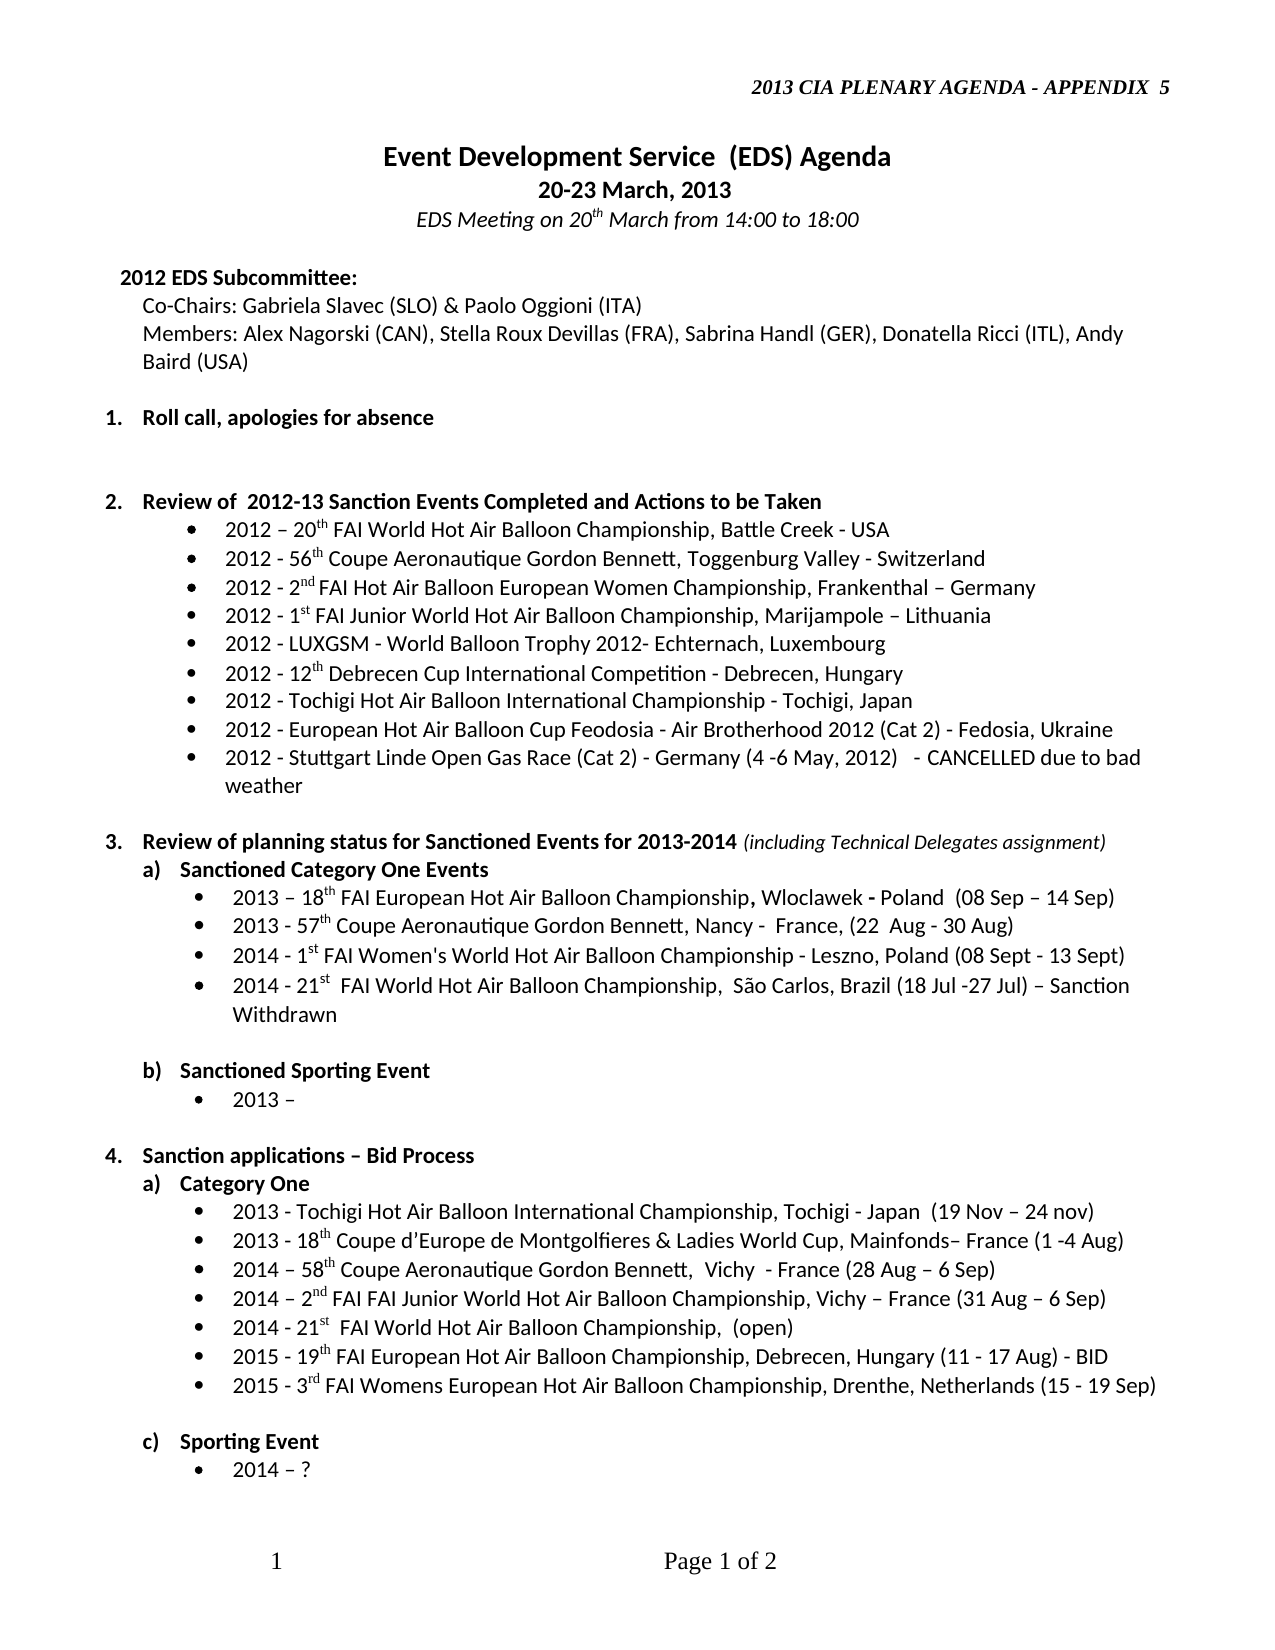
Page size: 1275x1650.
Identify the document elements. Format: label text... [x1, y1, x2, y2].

list 2015 - 19th FAI European Hot Air Balloon Championship, Debrecen, Hungary (11 - 17 Aug) - BID [195, 1341, 1170, 1370]
list 2015 - 3rd FAI Womens European Hot Air Balloon Championship, Drenthe, Netherlands (15 - 19 Sep) [195, 1370, 1170, 1399]
title 20-23 March, 2013 EDS Meeting on 20th March from 14:00 to 18:00 [105, 174, 1170, 233]
list 2014 - 21st FAI World Hot Air Balloon Championship, São Carlos, Brazil (18 Jul -27 Jul) – Sanction Withdrawn [195, 969, 1170, 1057]
list 2013 – [195, 1085, 1170, 1113]
subtitle 2012 EDS Subcommittee: [120, 263, 1170, 291]
list 2012 - 56th Coupe Aeronautique Gordon Bennett, Toggenburg Valley - Switzerland [187, 543, 1170, 572]
list 2014 – 2nd FAI FAI Junior World Hot Air Balloon Championship, Vichy – France (31 Aug – 6 Sep) [195, 1283, 1170, 1312]
list 2012 - LUXGSM - World Balloon Trophy 2012- Echternach, Luxembourg [187, 629, 1170, 658]
list 2014 - 21st FAI World Hot Air Balloon Championship, (open) [195, 1312, 1170, 1341]
list 2012 - Tochigi Hot Air Balloon International Championship - Tochigi, Japan [187, 687, 1170, 715]
list 2014 – ? [195, 1455, 1170, 1483]
list 2012 - 12th Debrecen Cup International Competition - Debrecen, Hungary [187, 658, 1170, 687]
list 2014 - 1st FAI Women's World Hot Air Balloon Championship - Leszno, Poland (08 Sept - 13 Sept) [195, 939, 1170, 969]
list 2013 - 18th Coupe d’Europe de Montgolfieres & Ladies World Cup, Mainfonds– France (1 -4 Aug) [195, 1225, 1170, 1254]
list Sanctioned Category One Events [142, 855, 1170, 883]
list 2012 - 1st FAI Junior World Hot Air Balloon Championship, Marijampole – Lithuania [187, 602, 1170, 629]
list Sanctioned Sporting Event [142, 1057, 1170, 1085]
list Sporting Event [142, 1427, 1170, 1455]
list 2013 - Tochigi Hot Air Balloon International Championship, Tochigi - Japan (19 Nov – 24 nov) [195, 1197, 1170, 1225]
list Review of 2012-13 Sanction Events Completed and Actions to be Taken [105, 487, 1170, 515]
list 2014 – 58th Coupe Aeronautique Gordon Bennett, Vichy - France (28 Aug – 6 Sep) [195, 1254, 1170, 1283]
title Event Development Service (EDS) Agenda [105, 138, 1170, 174]
list 2012 - European Hot Air Balloon Cup Feodosia - Air Brotherhood 2012 (Cat 2) - Fedosia, Ukraine [187, 715, 1170, 743]
subtitle Co-Chairs: Gabriela Slavec (SLO) & Paolo Oggioni (ITA) [142, 291, 1170, 319]
list Category One [142, 1169, 1170, 1197]
list 2012 - Stuttgart Linde Open Gas Race (Cat 2) - Germany (4 -6 May, 2012) - CANCELLED due to bad weather [187, 743, 1170, 799]
subtitle Members: Alex Nagorski (CAN), Stella Roux Devillas (FRA), Sabrina Handl (GER), Donatella Ricci (ITL), Andy Baird (USA) [142, 319, 1170, 375]
list Review of planning status for Sanctioned Events for 2013-2014 (including Technical Delegates assignment) [105, 827, 1170, 855]
list 2012 – 20th FAI World Hot Air Balloon Championship, Battle Creek - USA [187, 515, 1170, 543]
list 2013 - 57th Coupe Aeronautique Gordon Bennett, Nancy - France, (22 Aug - 30 Aug) [195, 911, 1170, 939]
list Sanction applications – Bid Process [105, 1141, 1170, 1169]
list 2012 - 2nd FAI Hot Air Balloon European Women Championship, Frankenthal – Germany [187, 572, 1170, 602]
list Roll call, apologies for absence [105, 403, 1170, 431]
list 2013 – 18th FAI European Hot Air Balloon Championship, Wloclawek - Poland (08 Sep – 14 Sep) [195, 883, 1170, 911]
